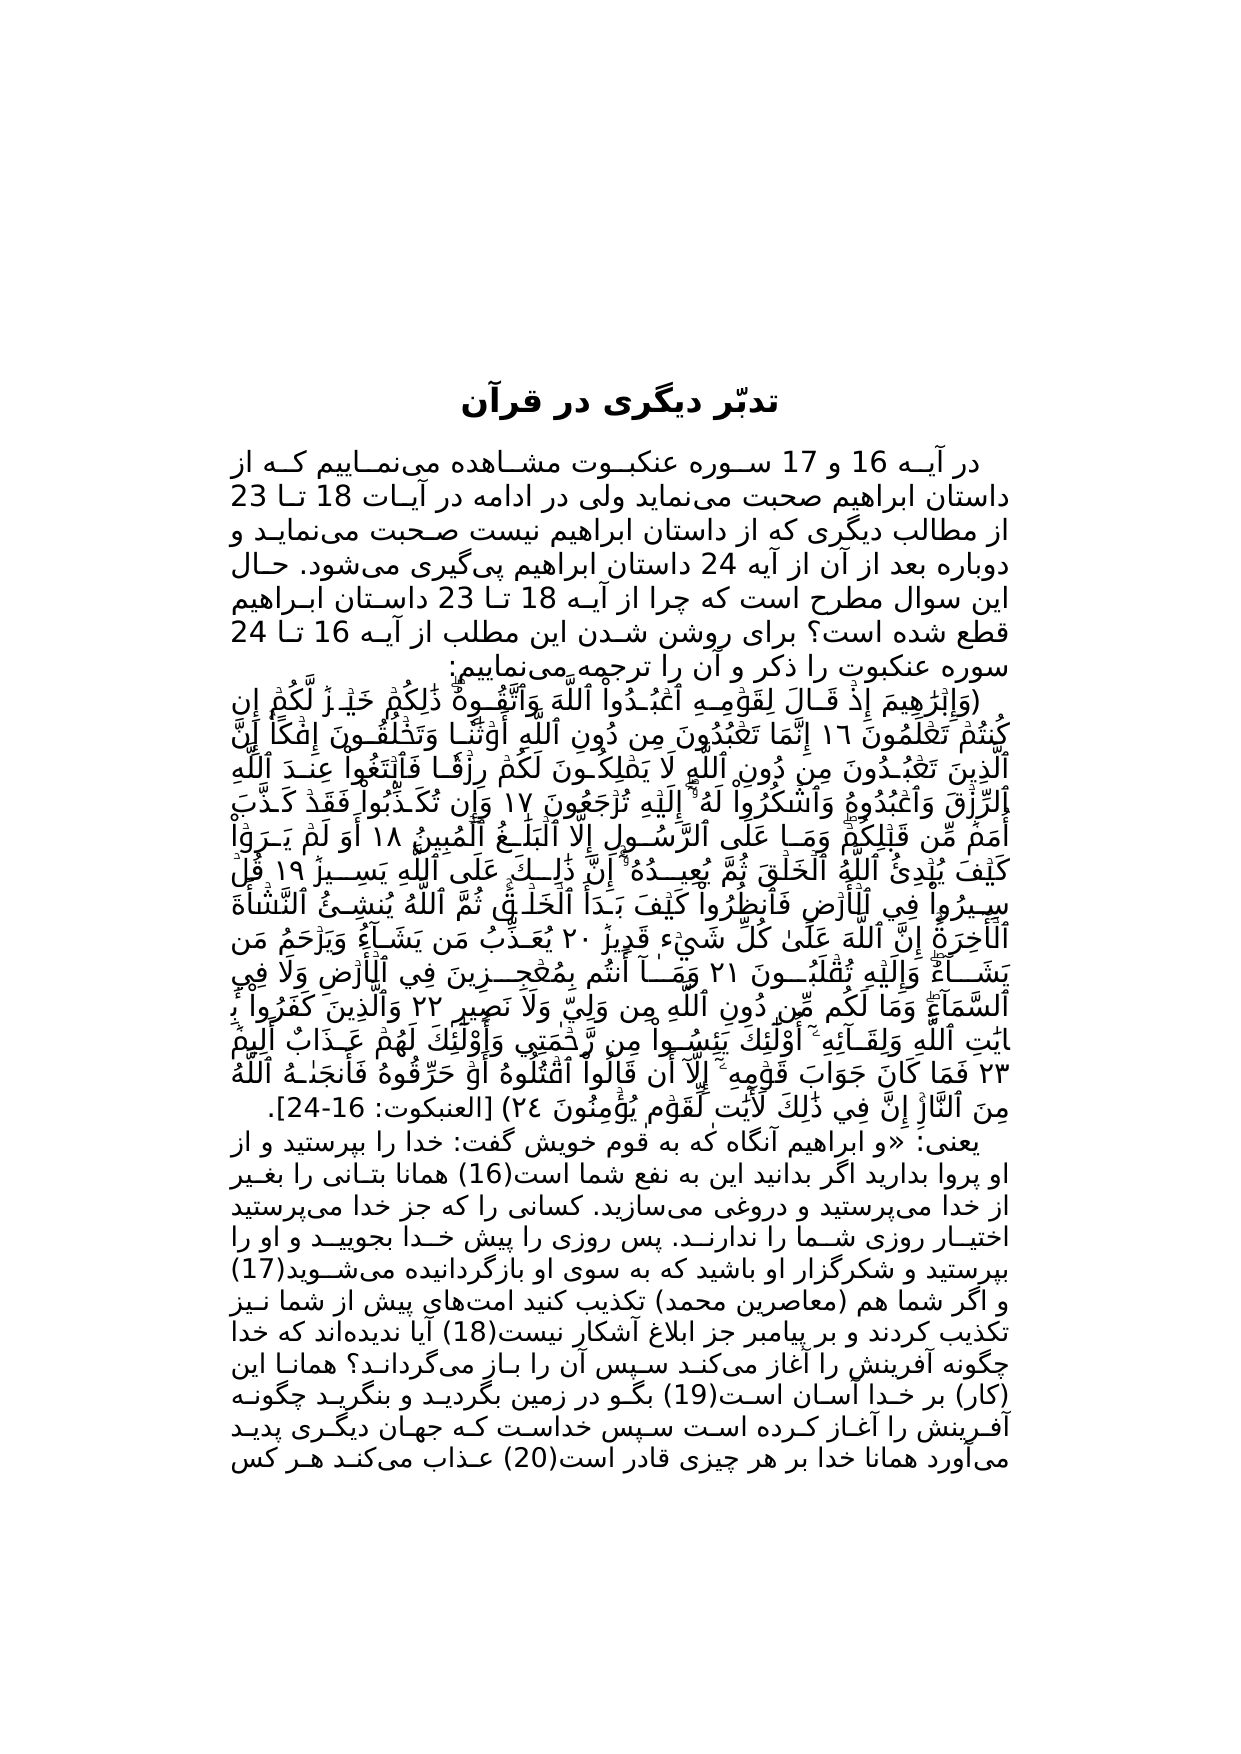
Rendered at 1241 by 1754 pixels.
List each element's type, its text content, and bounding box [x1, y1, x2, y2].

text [230, 1125, 1010, 1474]
text در آیه 16 و 17 سوره عنکبوت مشاهده می‌نماییم که از داستان ابراهیم صحبت می‌نماید ولی در ادامه در آیات 18 تا 23 از مطالب دیگری که از داستان ابراهیم نیست صحبت می‌نماید و دوباره بعد از آن از آیه 24 داستان ابراهیم پی‌گیری می‌شود. حال این سوال مطرح است که چرا از آیه 18 تا 23 داستان ابراهیم قطع شده است؟ برای روشن شدن این مطلب از آیه 16 تا 24 سوره عنکبوت را ذکر و آن را ترجمه می‌نماییم: [230, 446, 1010, 683]
text ﴿وَإِبۡرَٰهِيمَ إِذۡ قَالَ لِقَوۡمِهِ ٱعۡبُدُواْ ٱللَّهَ وَٱتَّقُوهُۖ ذَٰلِكُمۡ خَيۡرٞ لَّكُمۡ إِن كُنتُمۡ تَعۡلَمُونَ ١٦ إِنَّمَا تَعۡبُدُونَ مِن دُونِ ٱللَّهِ أَوۡثَٰنٗا وَتَخۡلُقُونَ إِفۡكًاۚ إِنَّ ٱلَّذِينَ تَعۡبُدُونَ مِن دُونِ ٱللَّهِ لَا يَمۡلِكُونَ لَكُمۡ رِزۡقٗا فَٱبۡتَغُواْ عِندَ ٱللَّهِ ٱلرِّزۡقَ وَٱعۡبُدُوهُ وَٱشۡكُرُواْ لَهُۥٓۖ إِلَيۡهِ تُرۡجَعُونَ ١٧ وَإِن تُكَذِّبُواْ فَقَدۡ كَذَّبَ أُمَمٞ مِّن قَبۡلِكُمۡۖ وَمَا عَلَى ٱلرَّسُولِ إِلَّا ٱلۡبَلَٰغُ ٱلۡمُبِينُ ١٨ أَوَ لَمۡ يَرَوۡاْ كَيۡفَ يُبۡدِئُ ٱللَّهُ ٱلۡخَلۡقَ ثُمَّ يُعِيدُهُۥٓۚ إِنَّ ذَٰلِكَ عَلَى ٱللَّهِ يَسِيرٞ ١٩ قُلۡ سِيرُواْ فِي ٱلۡأَرۡضِ فَٱنظُرُواْ كَيۡفَ بَدَأَ ٱلۡخَلۡقَۚ ثُمَّ ٱللَّهُ يُنشِئُ ٱلنَّشۡأَةَ ٱلۡأٓخِرَةَۚ إِنَّ ٱللَّهَ عَلَىٰ كُلِّ شَيۡءٖ قَدِيرٞ ٢٠ يُعَذِّبُ مَن يَشَآءُ وَيَرۡحَمُ مَن يَشَآءُۖ وَإِلَيۡهِ تُقۡلَبُونَ ٢١ وَمَآ أَنتُم بِمُعۡجِزِينَ فِي ٱلۡأَرۡضِ وَلَا فِي ٱلسَّمَآءِۖ وَمَا لَكُم مِّن دُونِ ٱللَّهِ مِن وَلِيّٖ وَلَا نَصِيرٖ ٢٢ وَٱلَّذِينَ كَفَرُواْ بِ‍َٔايَٰتِ ٱللَّهِ وَلِقَآئِهِۦٓ أُوْلَٰٓئِكَ يَئِسُواْ مِن رَّحۡمَتِي وَأُوْلَٰٓئِكَ لَهُمۡ عَذَابٌ أَلِيمٞ ٢٣ فَمَا كَانَ جَوَابَ قَوۡمِهِۦٓ إِلَّآ أَن قَالُواْ ٱقۡتُلُوهُ أَوۡ حَرِّقُوهُ فَأَنجَىٰهُ ٱللَّهُ مِنَ ٱلنَّارِۚ إِنَّ فِي ذَٰلِكَ لَأٓيَٰتٖ لِّقَوۡمٖ يُؤۡمِنُونَ ٢٤﴾ [العنبکوت: 16-24]. [230, 683, 1010, 1125]
text تدبّر دیگری در قرآن [230, 382, 1010, 421]
